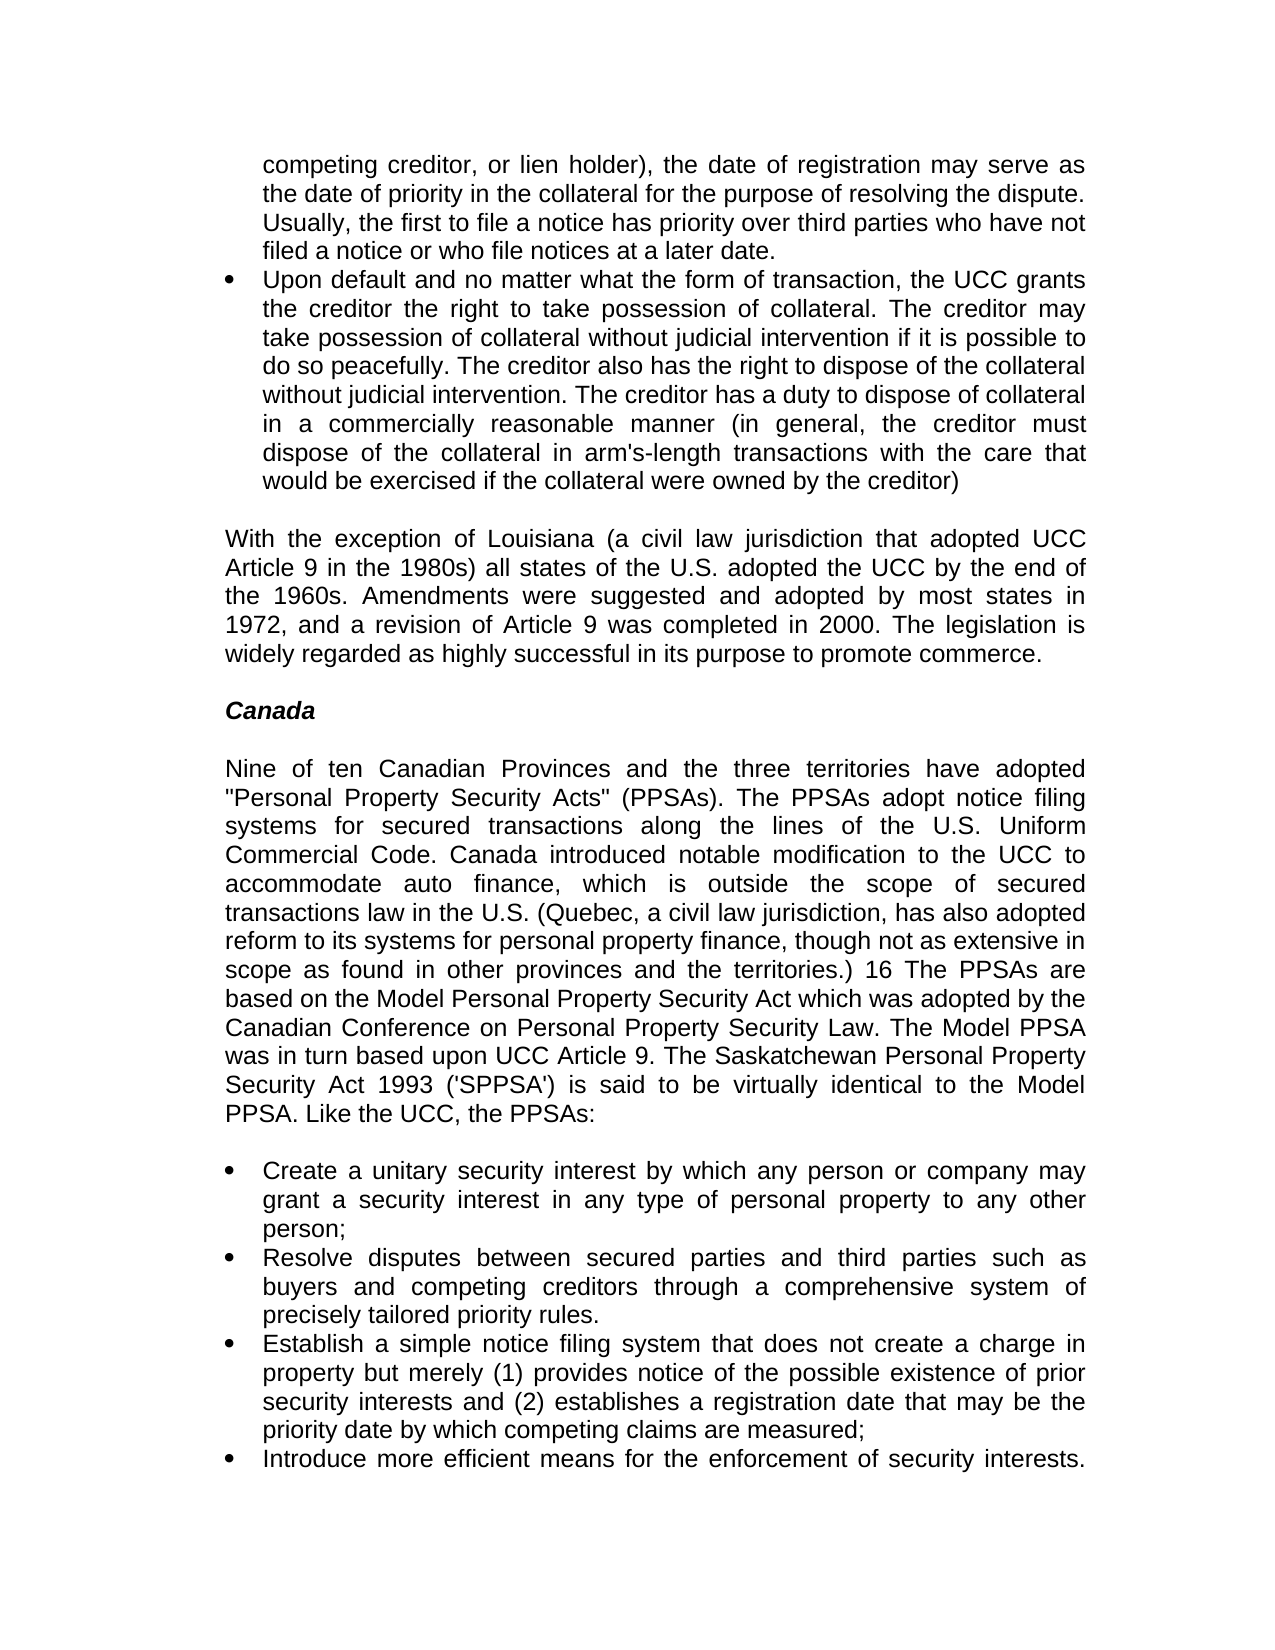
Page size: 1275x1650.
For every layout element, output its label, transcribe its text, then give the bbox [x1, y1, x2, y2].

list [225, 1444, 1087, 1473]
list Establish a simple notice filing system that does not create a charge in property but merely (1) provides notice of the possible existence of prior security interests and (2) establishes a registration date that may be the priority date by which competing claims are measured; [225, 1329, 1087, 1444]
text Nine of ten Canadian Provinces and the three territories have adopted "Personal Property Security Acts" (PPSAs). The PPSAs adopt notice filing systems for secured transactions along the lines of the U.S. Uniform Commercial Code. Canada introduced notable modification to the UCC to accommodate auto finance, which is outside the scope of secured transactions law in the U.S. (Quebec, a civil law jurisdiction, has also adopted reform to its systems for personal property finance, though not as extensive in scope as found in other provinces and the territories.) 16 The PPSAs are based on the Model Personal Property Security Act which was adopted by the Canadian Conference on Personal Property Security Law. The Model PPSA was in turn based upon UCC Article 9. The Saskatchewan Personal Property Security Act 1993 ('SPPSA') is said to be virtually identical to the Model PPSA. Like the UCC, the PPSAs: [225, 754, 1087, 1128]
list Resolve disputes between secured parties and third parties such as buyers and competing creditors through a comprehensive system of precisely tailored priority rules. [225, 1243, 1087, 1329]
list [225, 150, 1087, 265]
list Create a unitary security interest by which any person or company may grant a security interest in any type of personal property to any other person; [225, 1156, 1087, 1243]
text Canada [225, 696, 1087, 725]
text With the exception of Louisiana (a civil law jurisdiction that adopted UCC Article 9 in the 1980s) all states of the U.S. adopted the UCC by the end of the 1960s. Amendments were suggested and adopted by most states in 1972, and a revision of Article 9 was completed in 2000. The legislation is widely regarded as highly successful in its purpose to promote commerce. [225, 524, 1087, 668]
list Upon default and no matter what the form of transaction, the UCC grants the creditor the right to take possession of collateral. The creditor may take possession of collateral without judicial intervention if it is possible to do so peacefully. The creditor also has the right to dispose of the collateral without judicial intervention. The creditor has a duty to dispose of collateral in a commercially reasonable manner (in general, the creditor must dispose of the collateral in arm's-length transactions with the care that would be exercised if the collateral were owned by the creditor) [225, 265, 1087, 495]
